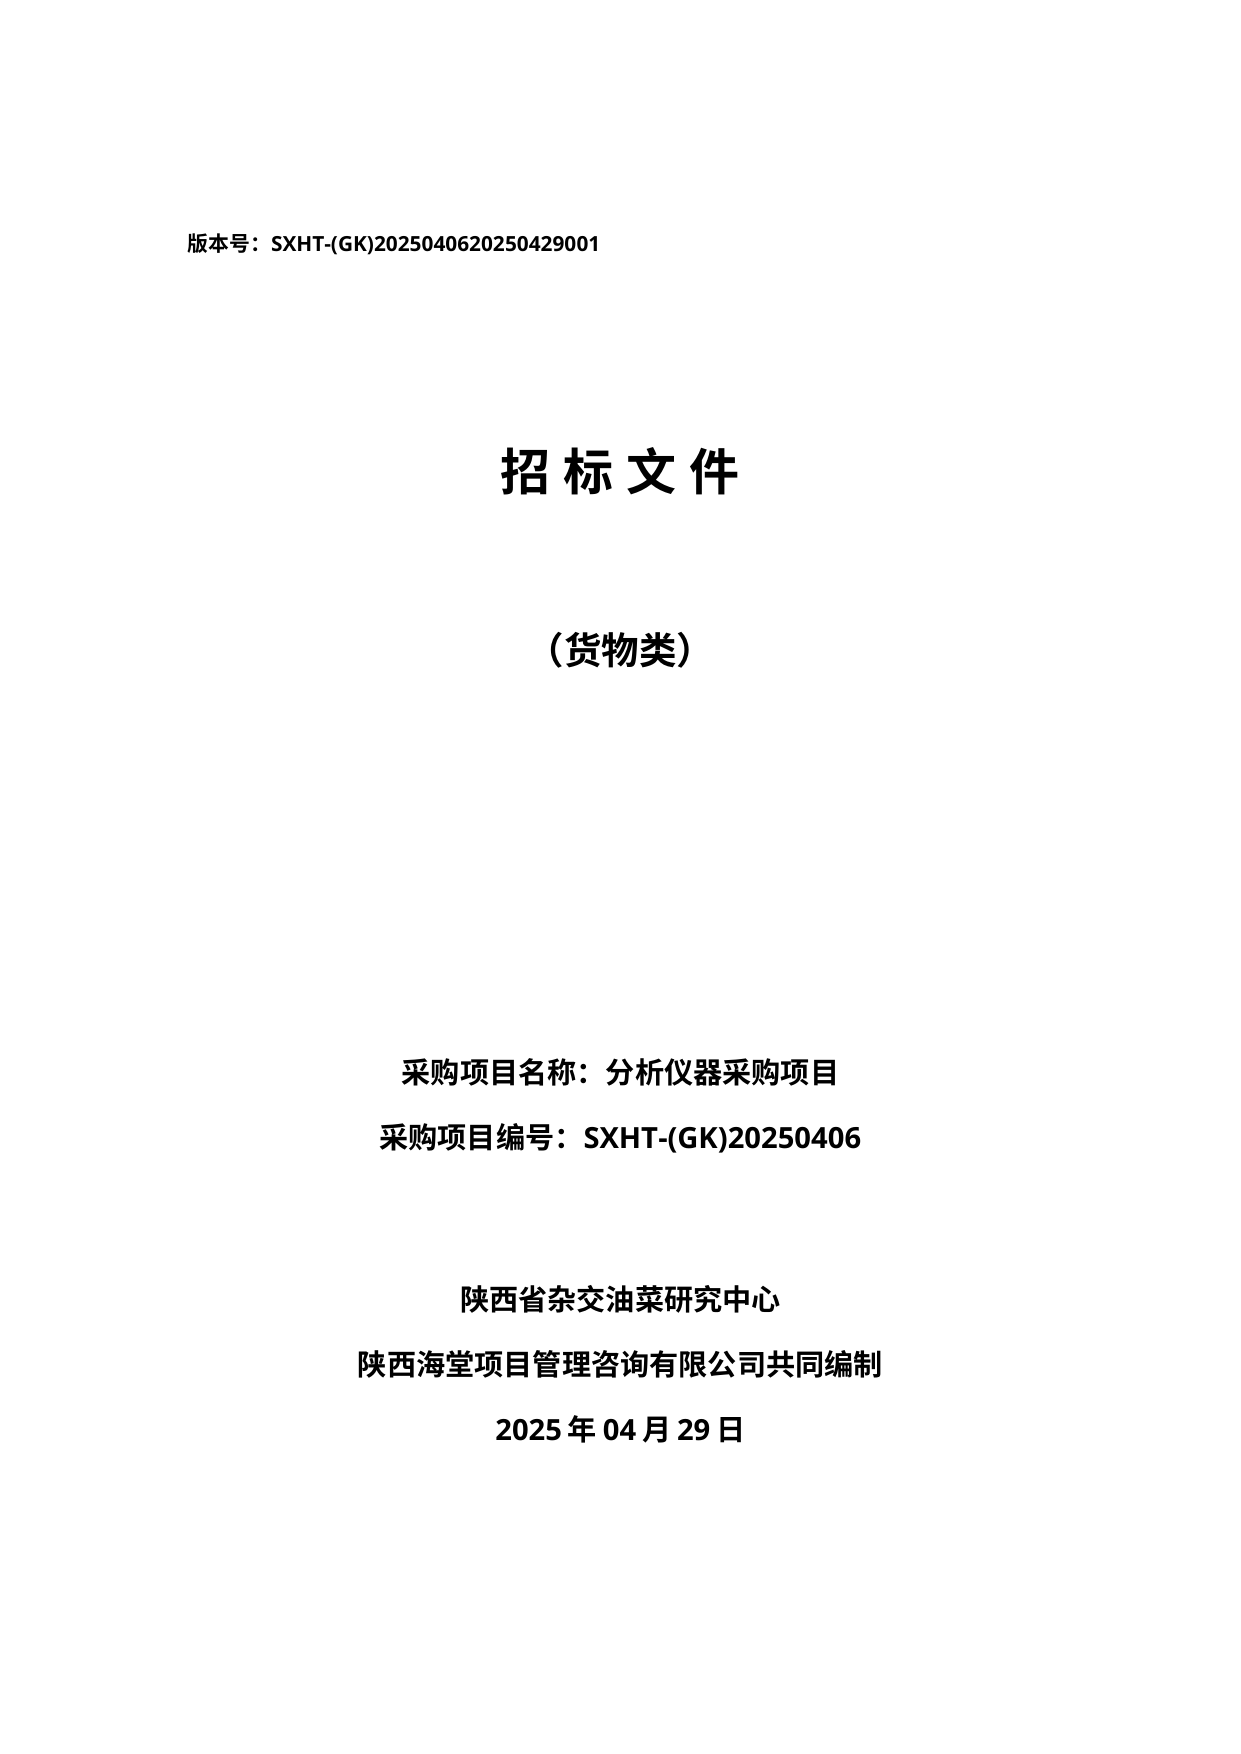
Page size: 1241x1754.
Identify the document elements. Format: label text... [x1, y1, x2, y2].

text 2025年04月29日 [187, 1397, 1053, 1462]
text 陕西省杂交油菜研究中心 [187, 1267, 1053, 1332]
text （货物类） [187, 617, 1053, 1039]
text 采购项目名称：分析仪器采购项目 [187, 1039, 1053, 1104]
text 招 标 文 件 [187, 422, 1053, 617]
text 采购项目编号：SXHT-(GK)20250406 [187, 1104, 1053, 1267]
text 陕西海堂项目管理咨询有限公司共同编制 [187, 1332, 1053, 1397]
text 版本号：SXHT-(GK)2025040620250429001 [187, 227, 1053, 422]
